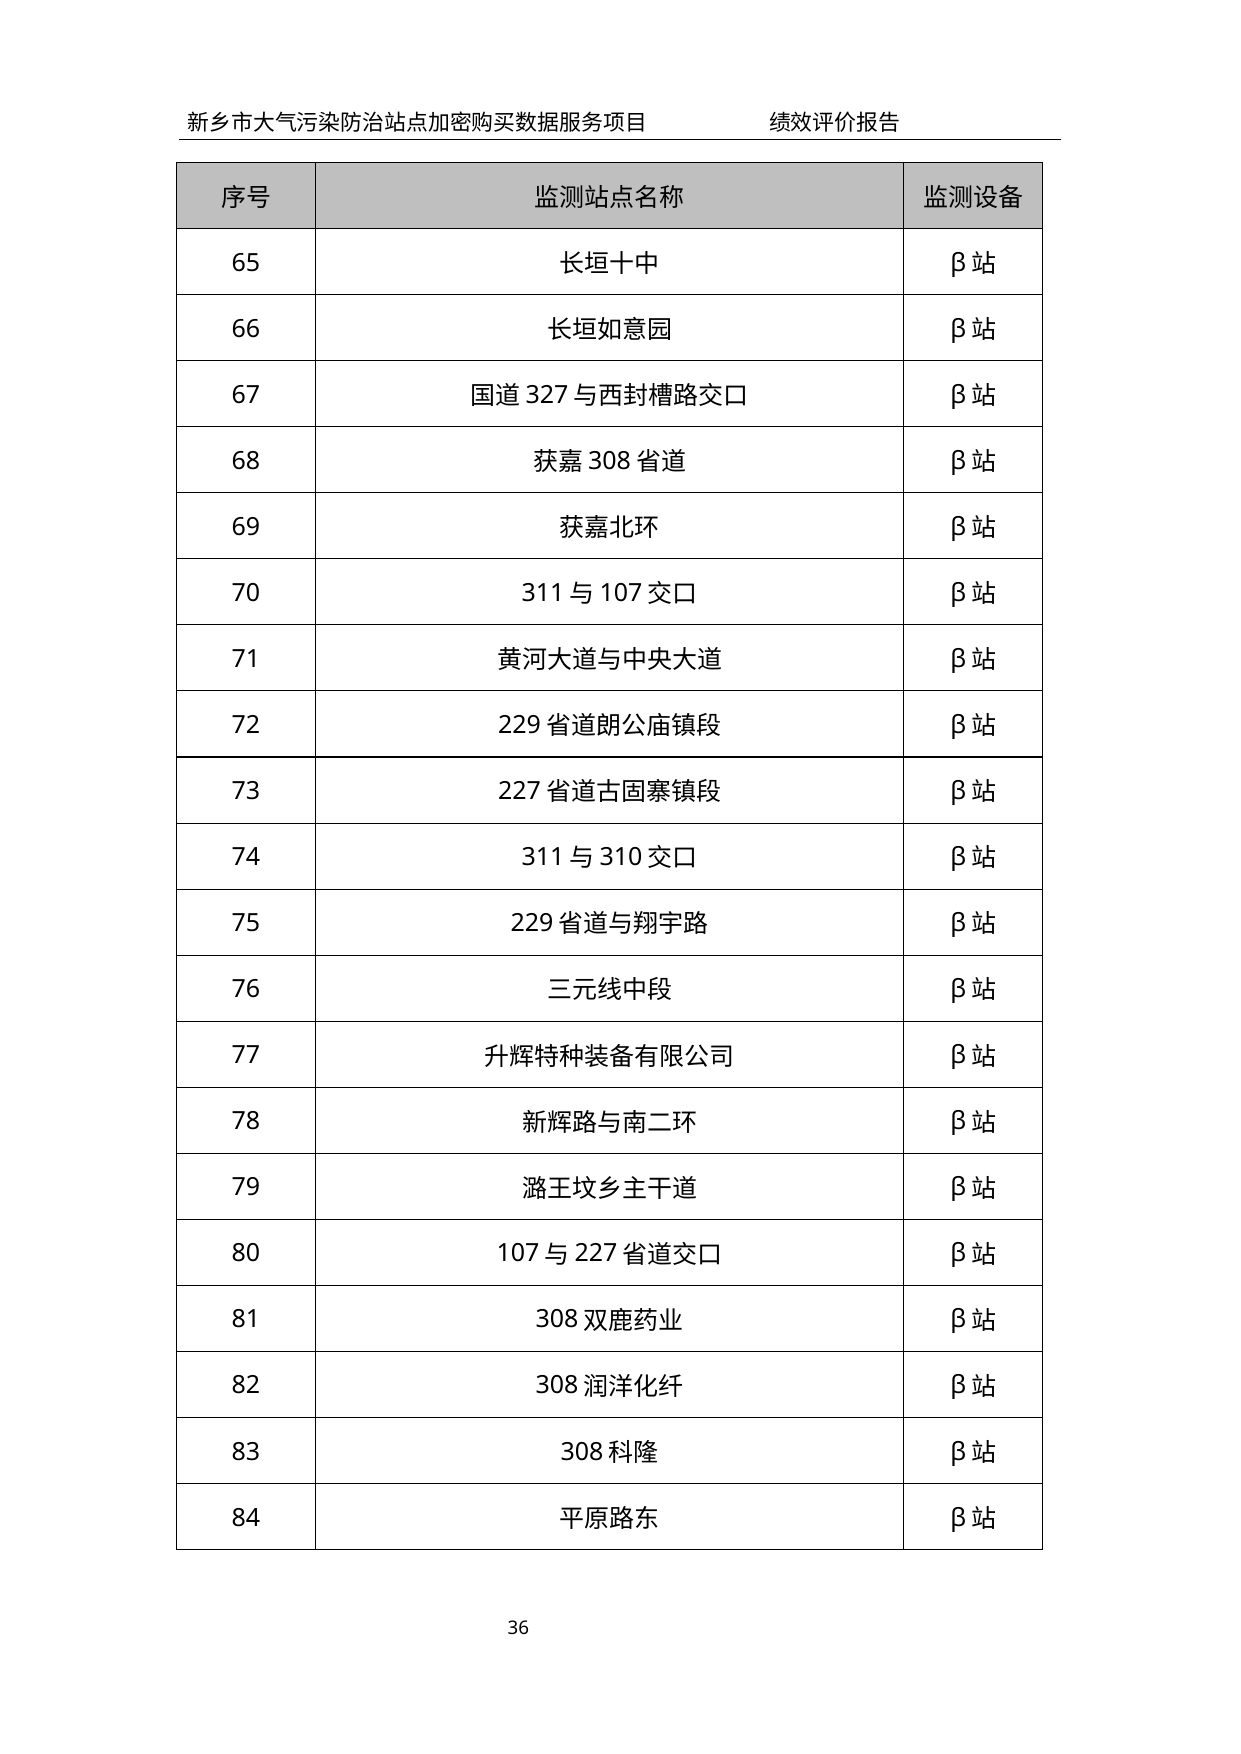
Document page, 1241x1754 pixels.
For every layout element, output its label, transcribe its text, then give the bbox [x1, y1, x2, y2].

table_cell 311与107交口 [316, 559, 903, 624]
table_cell β站 [904, 295, 1042, 360]
table_cell 227省道古固寨镇段 [316, 758, 903, 822]
table_cell 79 [177, 1154, 315, 1219]
table_cell 获嘉北环 [316, 493, 903, 558]
table_cell β站 [904, 1286, 1042, 1351]
table_cell β站 [904, 559, 1042, 624]
table_cell β站 [904, 1484, 1042, 1549]
table_cell 67 [177, 361, 315, 426]
table_cell 81 [177, 1286, 315, 1351]
table_cell 升辉特种装备有限公司 [316, 1022, 903, 1087]
table_cell 229省道与翔宇路 [316, 890, 903, 954]
table_cell 77 [177, 1022, 315, 1087]
table_cell 80 [177, 1220, 315, 1285]
table_cell 平原路东 [316, 1484, 903, 1549]
table_cell β站 [904, 427, 1042, 492]
table_cell β站 [904, 1418, 1042, 1483]
table_header 监测设备 [904, 163, 1042, 228]
table_cell β站 [904, 1154, 1042, 1219]
table_cell β站 [904, 1088, 1042, 1153]
table_cell 黄河大道与中央大道 [316, 625, 903, 690]
table_cell 308科隆 [316, 1418, 903, 1483]
table_cell 新辉路与南二环 [316, 1088, 903, 1153]
table_cell 长垣如意园 [316, 295, 903, 360]
table_cell β站 [904, 493, 1042, 558]
table_cell 潞王坟乡主干道 [316, 1154, 903, 1219]
table_cell 73 [177, 758, 315, 822]
table_cell 83 [177, 1418, 315, 1483]
table_cell 65 [177, 229, 315, 294]
table_cell 71 [177, 625, 315, 690]
table_cell β站 [904, 691, 1042, 756]
table_cell 69 [177, 493, 315, 558]
table_cell β站 [904, 1022, 1042, 1087]
table_cell β站 [904, 361, 1042, 426]
table_cell 311与310交口 [316, 824, 903, 888]
table_cell 66 [177, 295, 315, 360]
table_cell 68 [177, 427, 315, 492]
table_cell 长垣十中 [316, 229, 903, 294]
table_cell 72 [177, 691, 315, 756]
table_cell 70 [177, 559, 315, 624]
table_cell 74 [177, 824, 315, 888]
table_cell 75 [177, 890, 315, 954]
table_cell 308双鹿药业 [316, 1286, 903, 1351]
table_cell 三元线中段 [316, 956, 903, 1021]
table_cell β站 [904, 1352, 1042, 1417]
table_cell 76 [177, 956, 315, 1021]
table_header 监测站点名称 [316, 163, 903, 228]
table_cell β站 [904, 758, 1042, 822]
table_cell 84 [177, 1484, 315, 1549]
table_cell 78 [177, 1088, 315, 1153]
table_cell 308润洋化纤 [316, 1352, 903, 1417]
table_cell 82 [177, 1352, 315, 1417]
table_cell β站 [904, 1220, 1042, 1285]
table_cell 229省道朗公庙镇段 [316, 691, 903, 756]
table_cell β站 [904, 824, 1042, 888]
table_cell β站 [904, 625, 1042, 690]
table_header 序号 [177, 163, 315, 228]
table_cell 107与227省道交口 [316, 1220, 903, 1285]
table_cell β站 [904, 890, 1042, 954]
table_cell 国道327与西封槽路交口 [316, 361, 903, 426]
table_cell β站 [904, 956, 1042, 1021]
table_cell 获嘉308省道 [316, 427, 903, 492]
table_cell β站 [904, 229, 1042, 294]
